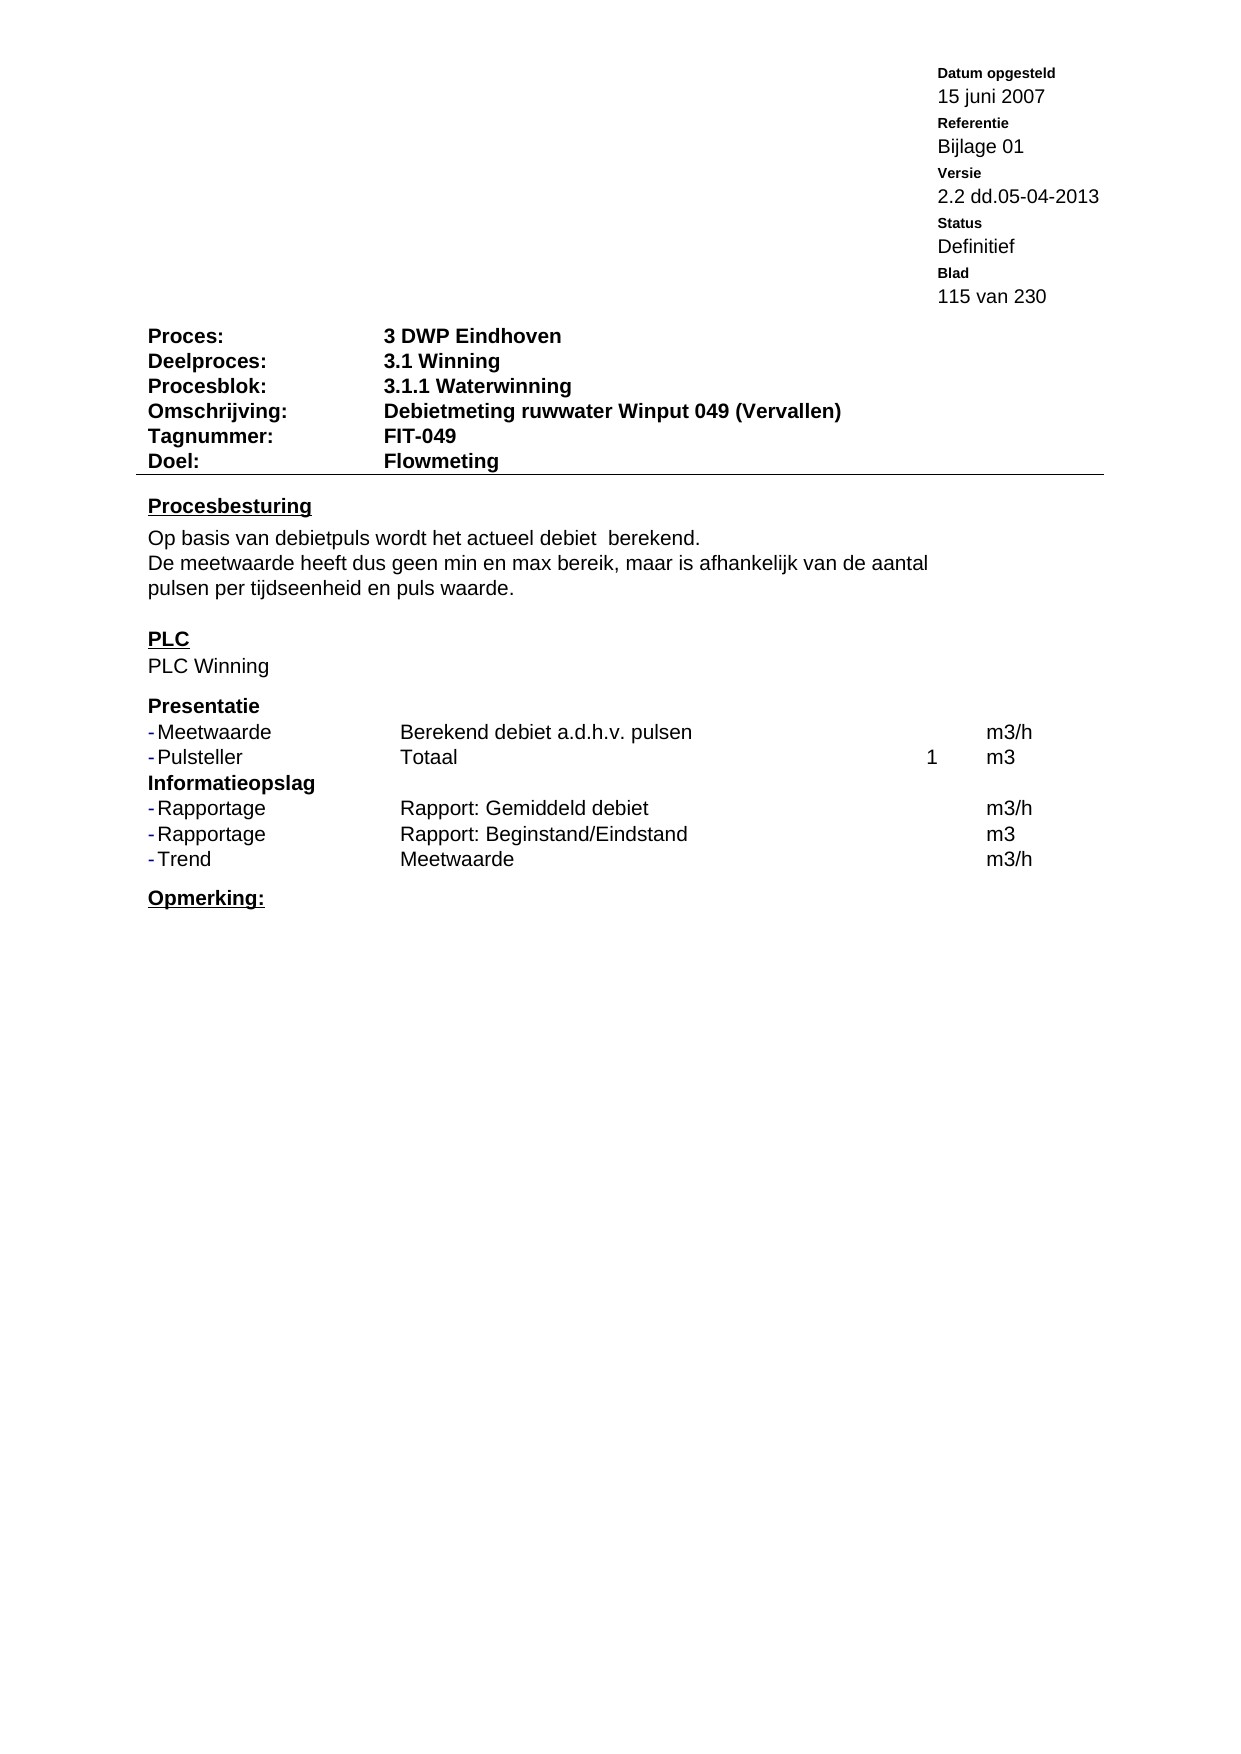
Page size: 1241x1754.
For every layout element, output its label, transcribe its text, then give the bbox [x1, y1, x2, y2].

text PLC [148, 627, 1148, 652]
text - Trend Meetwaarde m3/h [148, 846, 1148, 871]
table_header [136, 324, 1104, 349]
text - Rapportage Rapport: Beginstand/Eindstand m3 [148, 821, 1148, 846]
text Opmerking: [148, 885, 1148, 910]
text De meetwaarde heeft dus geen min en max bereik, maar is afhankelijk van de aantal [148, 550, 1148, 575]
text Op basis van debietpuls wordt het actueel debiet berekend. [148, 525, 1148, 550]
text - Pulsteller Totaal 1 m3 [148, 745, 1148, 770]
text - Rapportage Rapport: Gemiddeld debiet m3/h [148, 796, 1148, 821]
text pulsen per tijdseenheid en puls waarde. [148, 575, 1148, 600]
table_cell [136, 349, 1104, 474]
text Presentatie [148, 694, 1148, 719]
text Informatieopslag [148, 770, 1148, 795]
text PLC Winning [148, 654, 1148, 679]
text - Meetwaarde Berekend debiet a.d.h.v. pulsen m3/h [148, 719, 1148, 744]
text Procesbesturing [148, 494, 1148, 519]
